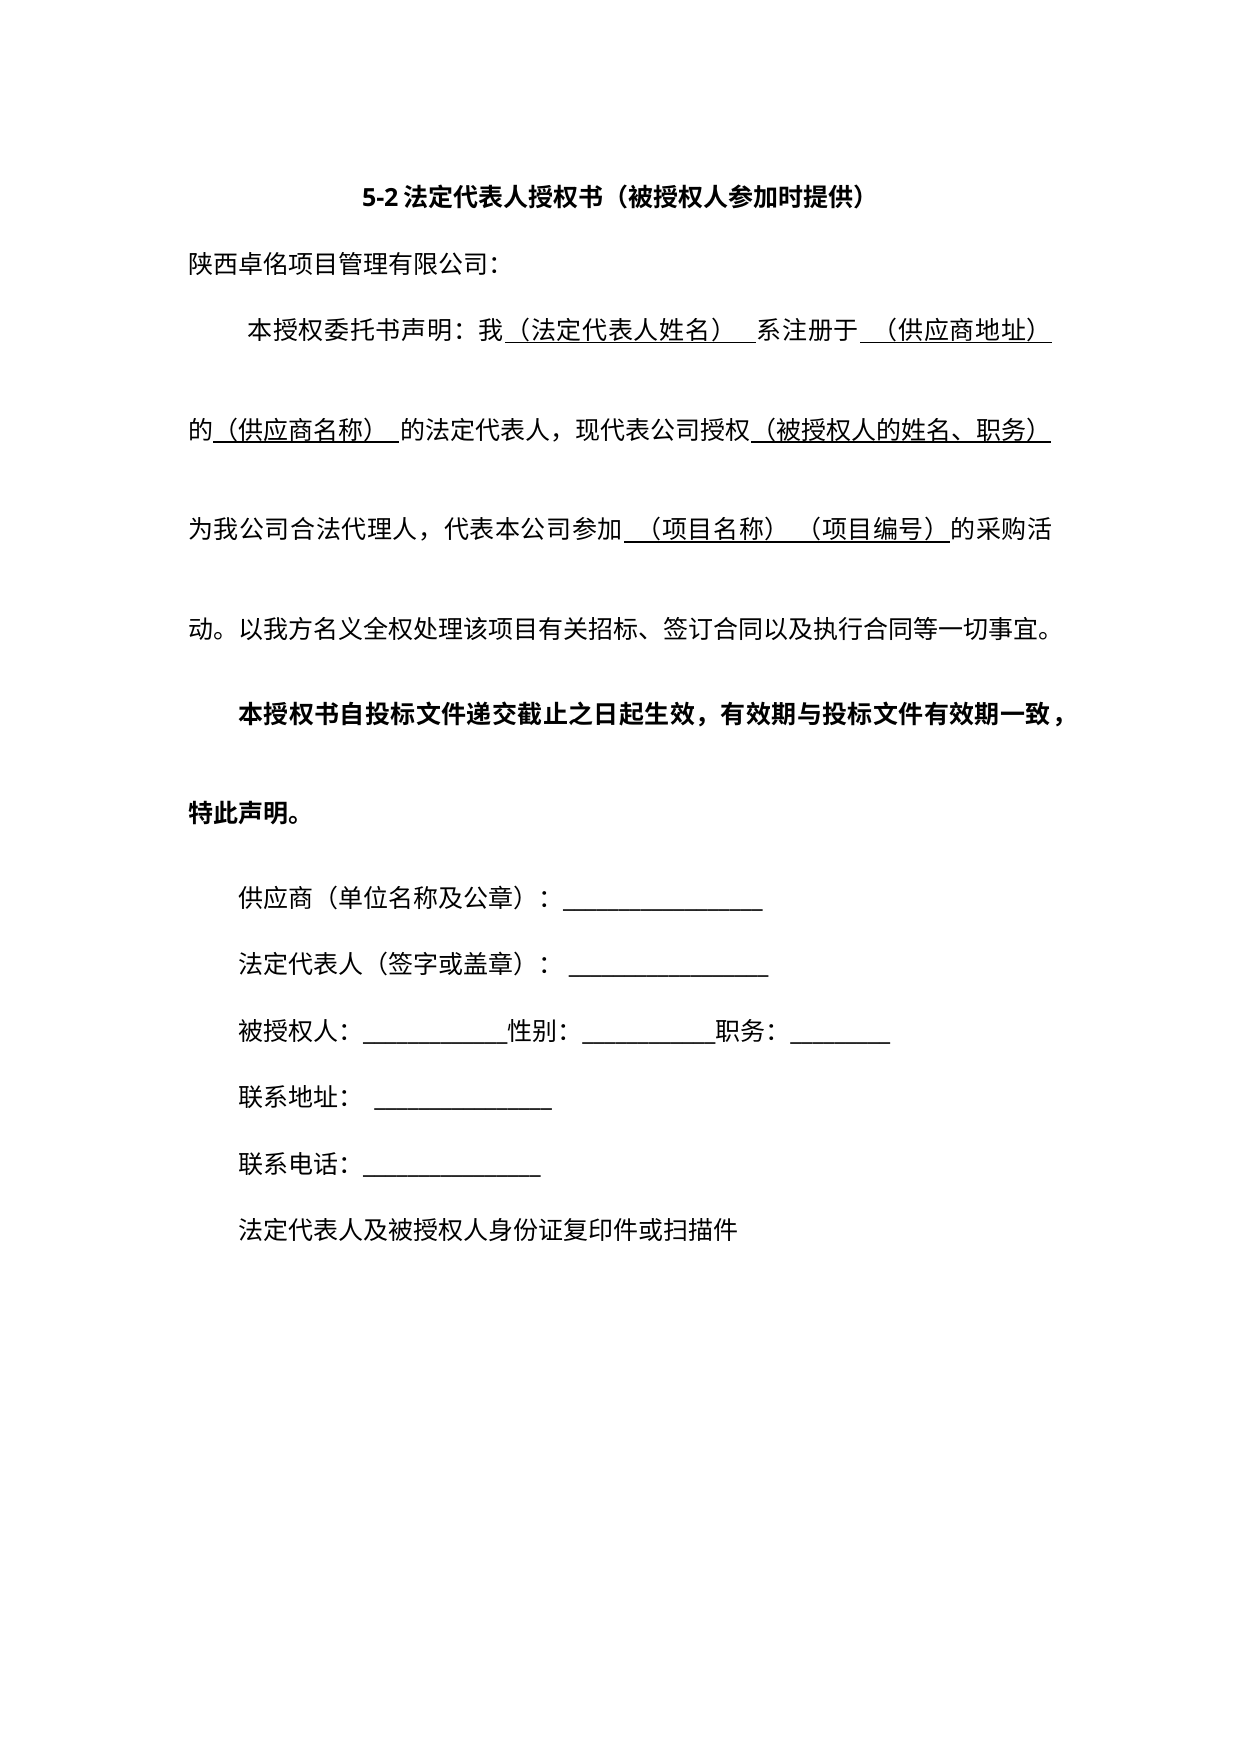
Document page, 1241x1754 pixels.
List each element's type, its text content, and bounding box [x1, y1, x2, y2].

text 5-2法定代表人授权书（被授权人参加时提供） [188, 162, 1052, 229]
text 陕西卓佲项目管理有限公司： [188, 229, 1052, 295]
text 联系地址： ________________ [188, 1063, 1052, 1129]
text 本授权委托书声明：我（法定代表人姓名） 系注册于 （供应商地址） 的（供应商名称） 的法定代表人，现代表公司授权（被授权人的姓名、职务） 为我公司合法代理人，代表本公司参加 （项目名称） （项目编号）的采购活动。以我方名义全权处理该项目有关招标、签订合同以及执行合同等一切事宜。 [188, 295, 1052, 661]
text 法定代表人（签字或盖章）： __________________ [188, 930, 1052, 996]
text 供应商（单位名称及公章）：__________________ [188, 863, 1052, 930]
text 被授权人：_____________性别：____________职务：_________ [188, 996, 1052, 1063]
text 本授权书自投标文件递交截止之日起生效，有效期与投标文件有效期一致，特此声明。 [188, 679, 1052, 845]
text 联系电话：________________ [188, 1129, 1052, 1196]
text 法定代表人及被授权人身份证复印件或扫描件 [188, 1196, 1052, 1262]
